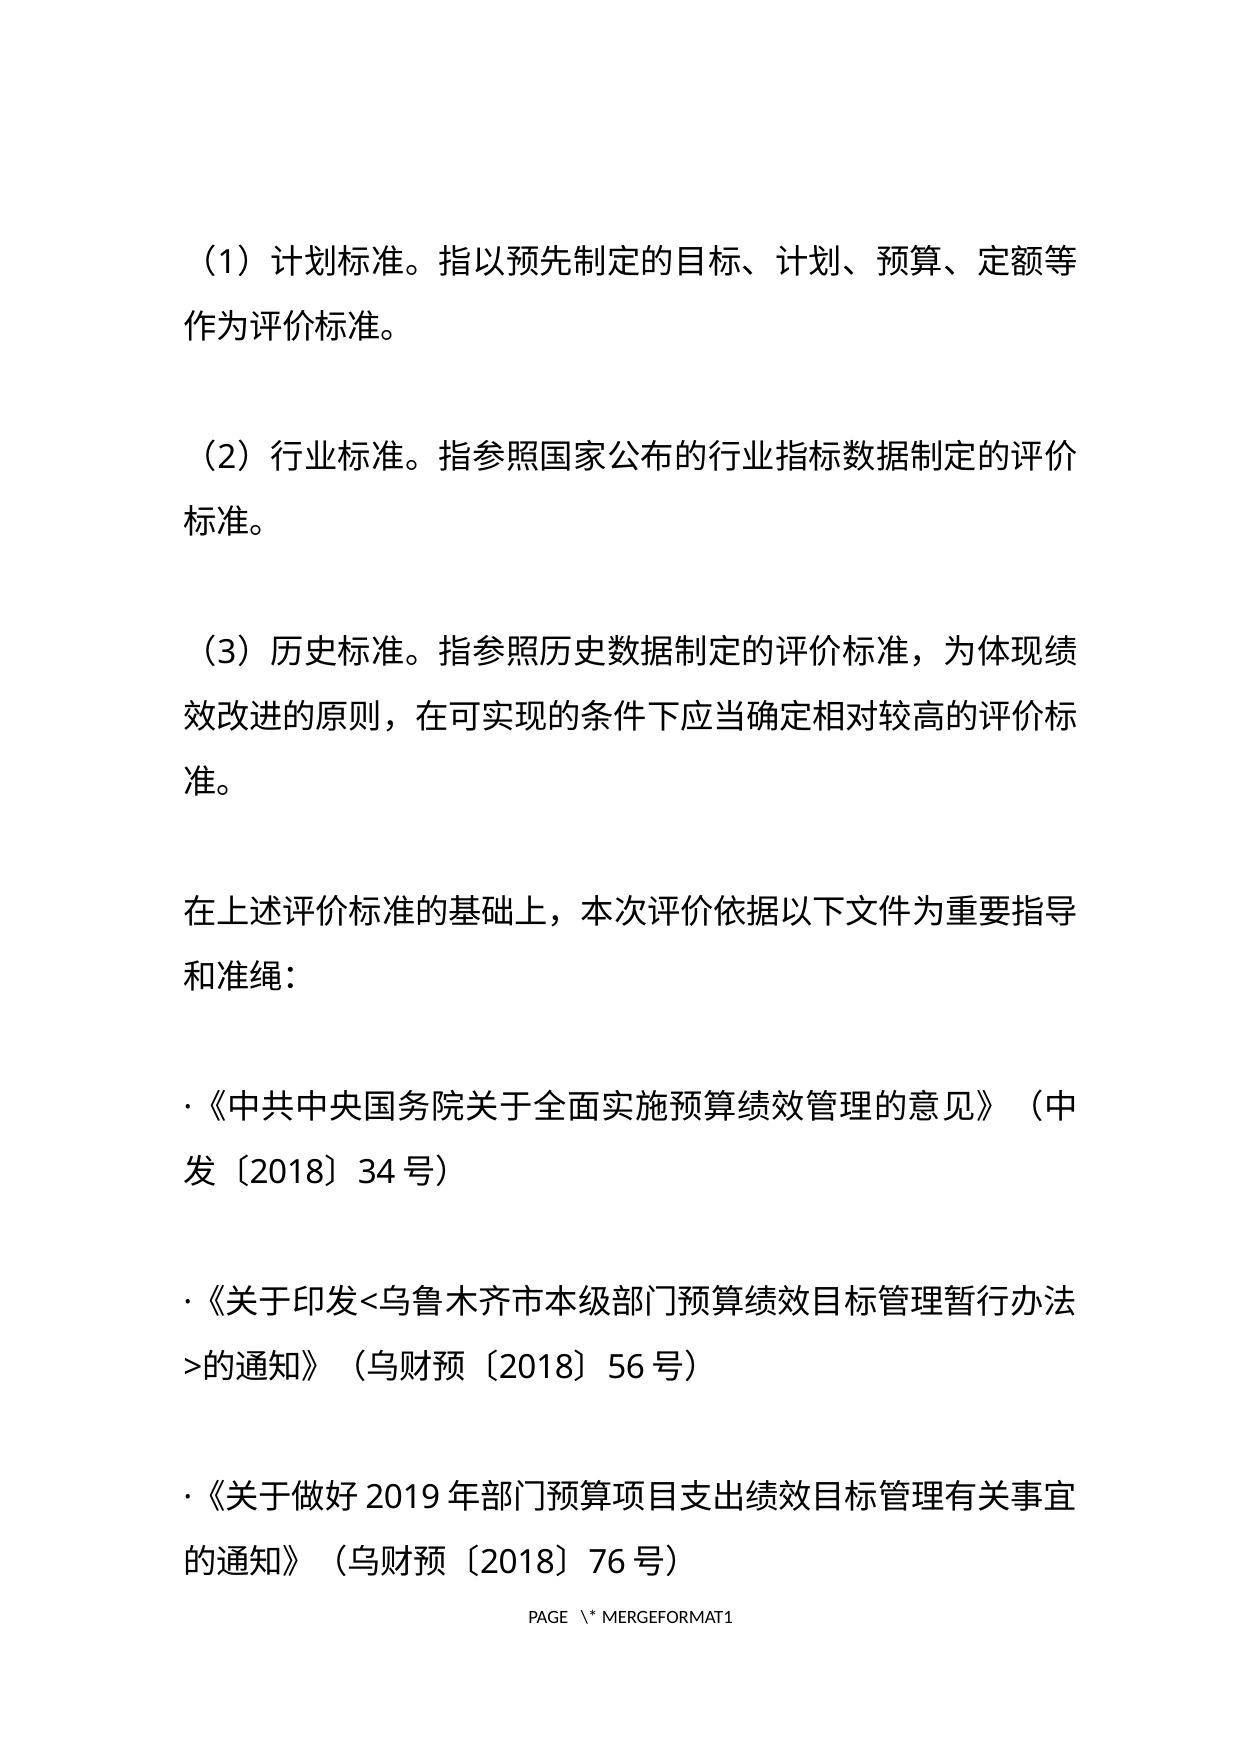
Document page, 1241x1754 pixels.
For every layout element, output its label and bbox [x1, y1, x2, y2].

text [183, 162, 1078, 1592]
